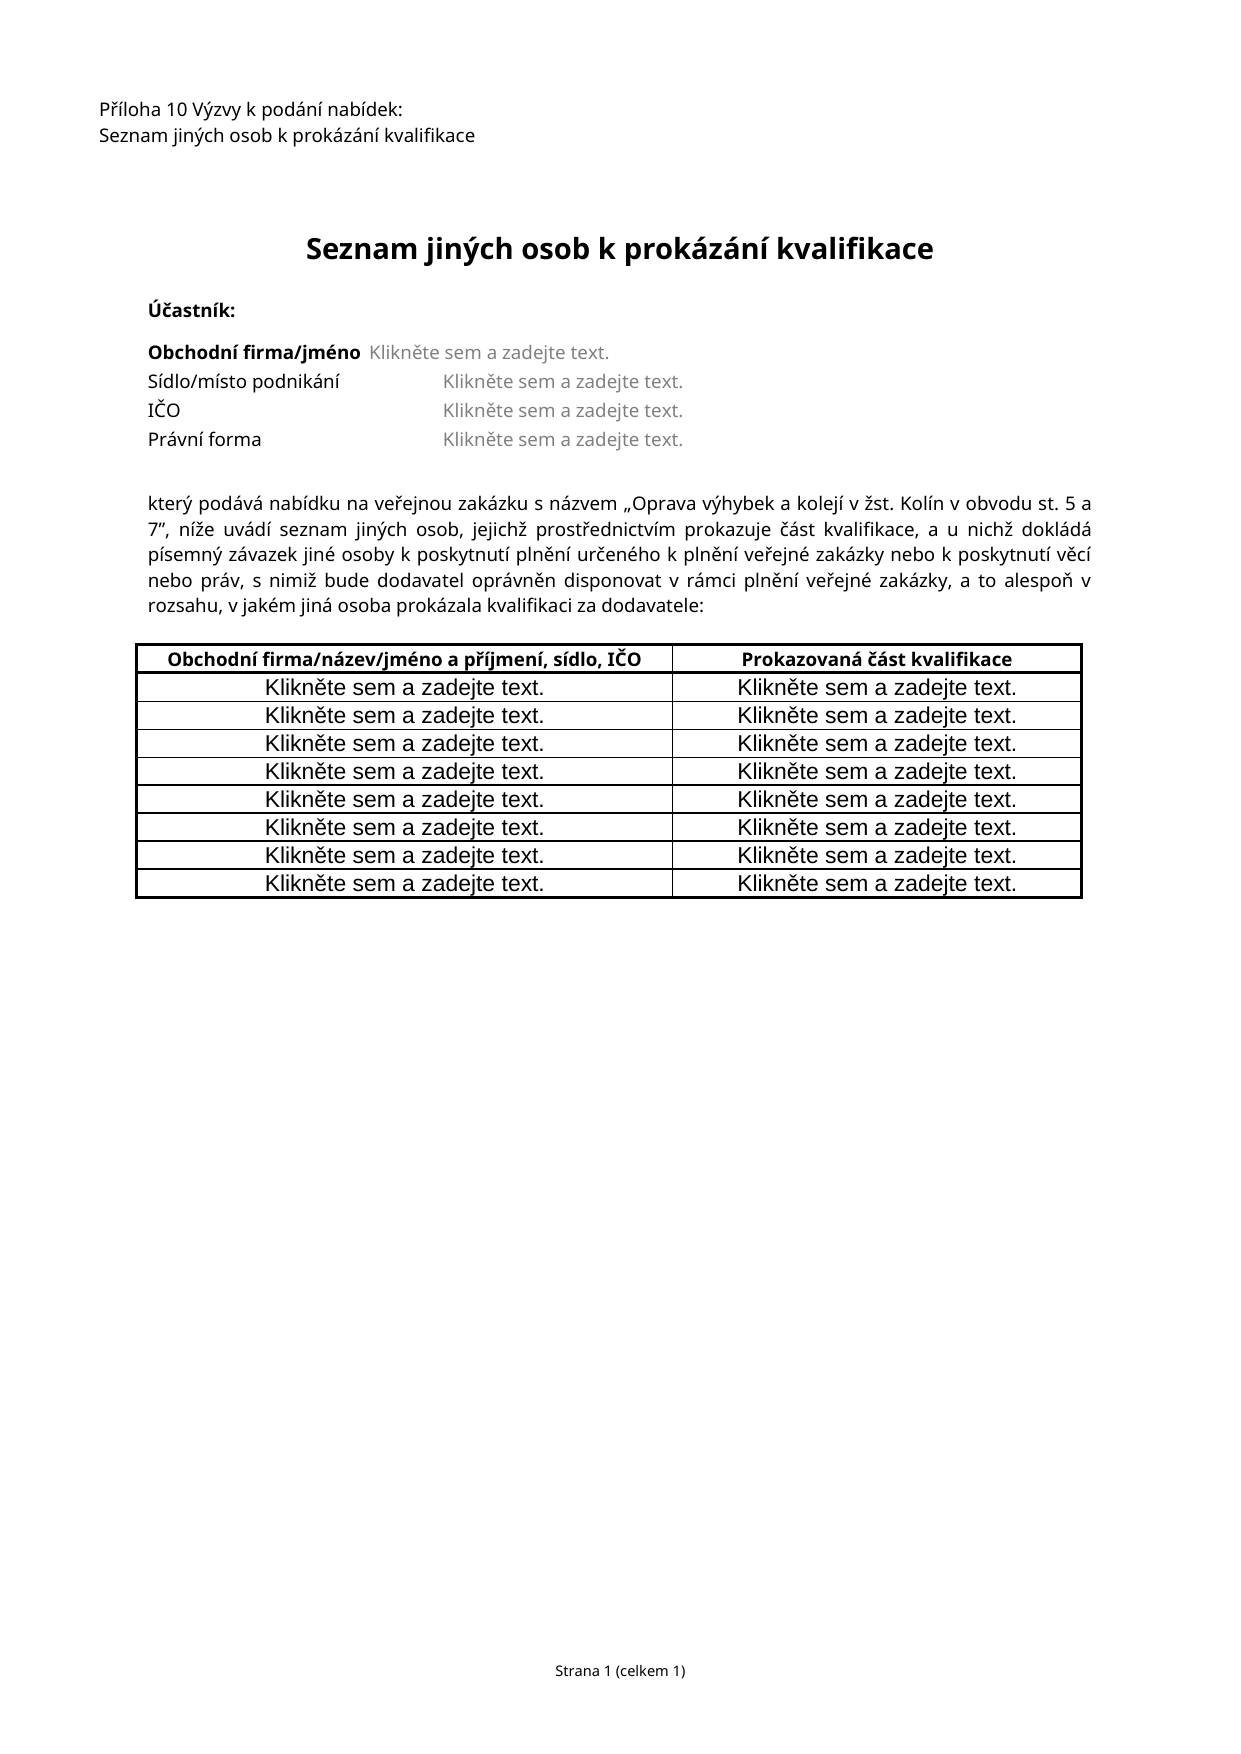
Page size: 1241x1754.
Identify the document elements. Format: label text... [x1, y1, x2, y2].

text Obchodní firma/jméno [148, 336, 1093, 365]
title Seznam jiných osob k prokázání kvalifikace [148, 228, 1093, 268]
text Účastník: [148, 293, 1093, 324]
text Sídlo/místo podnikání [148, 365, 1093, 394]
text Právní forma [148, 423, 1093, 452]
text který podává nabídku na veřejnou zakázku s názvem „Oprava výhybek a kolejí v žst. Kolín v obvodu st. 5 a 7”, níže uvádí seznam jiných osob, jejichž prostřednictvím prokazuje část kvalifikace, a u nichž dokládá písemný závazek jiné osoby k poskytnutí plnění určeného k plnění veřejné zakázky nebo k poskytnutí věcí nebo práv, s nimiž bude dodavatel oprávněn disponovat v rámci plnění veřejné zakázky, a to alespoň v rozsahu, v jakém jiná osoba prokázala kvalifikaci za dodavatele: [148, 490, 1093, 618]
text IČO [148, 394, 1093, 423]
table_header Obchodní firma/název/jméno a příjmení, sídlo, IČO [138, 646, 672, 671]
table_header Prokazovaná část kvalifikace [673, 646, 1080, 671]
